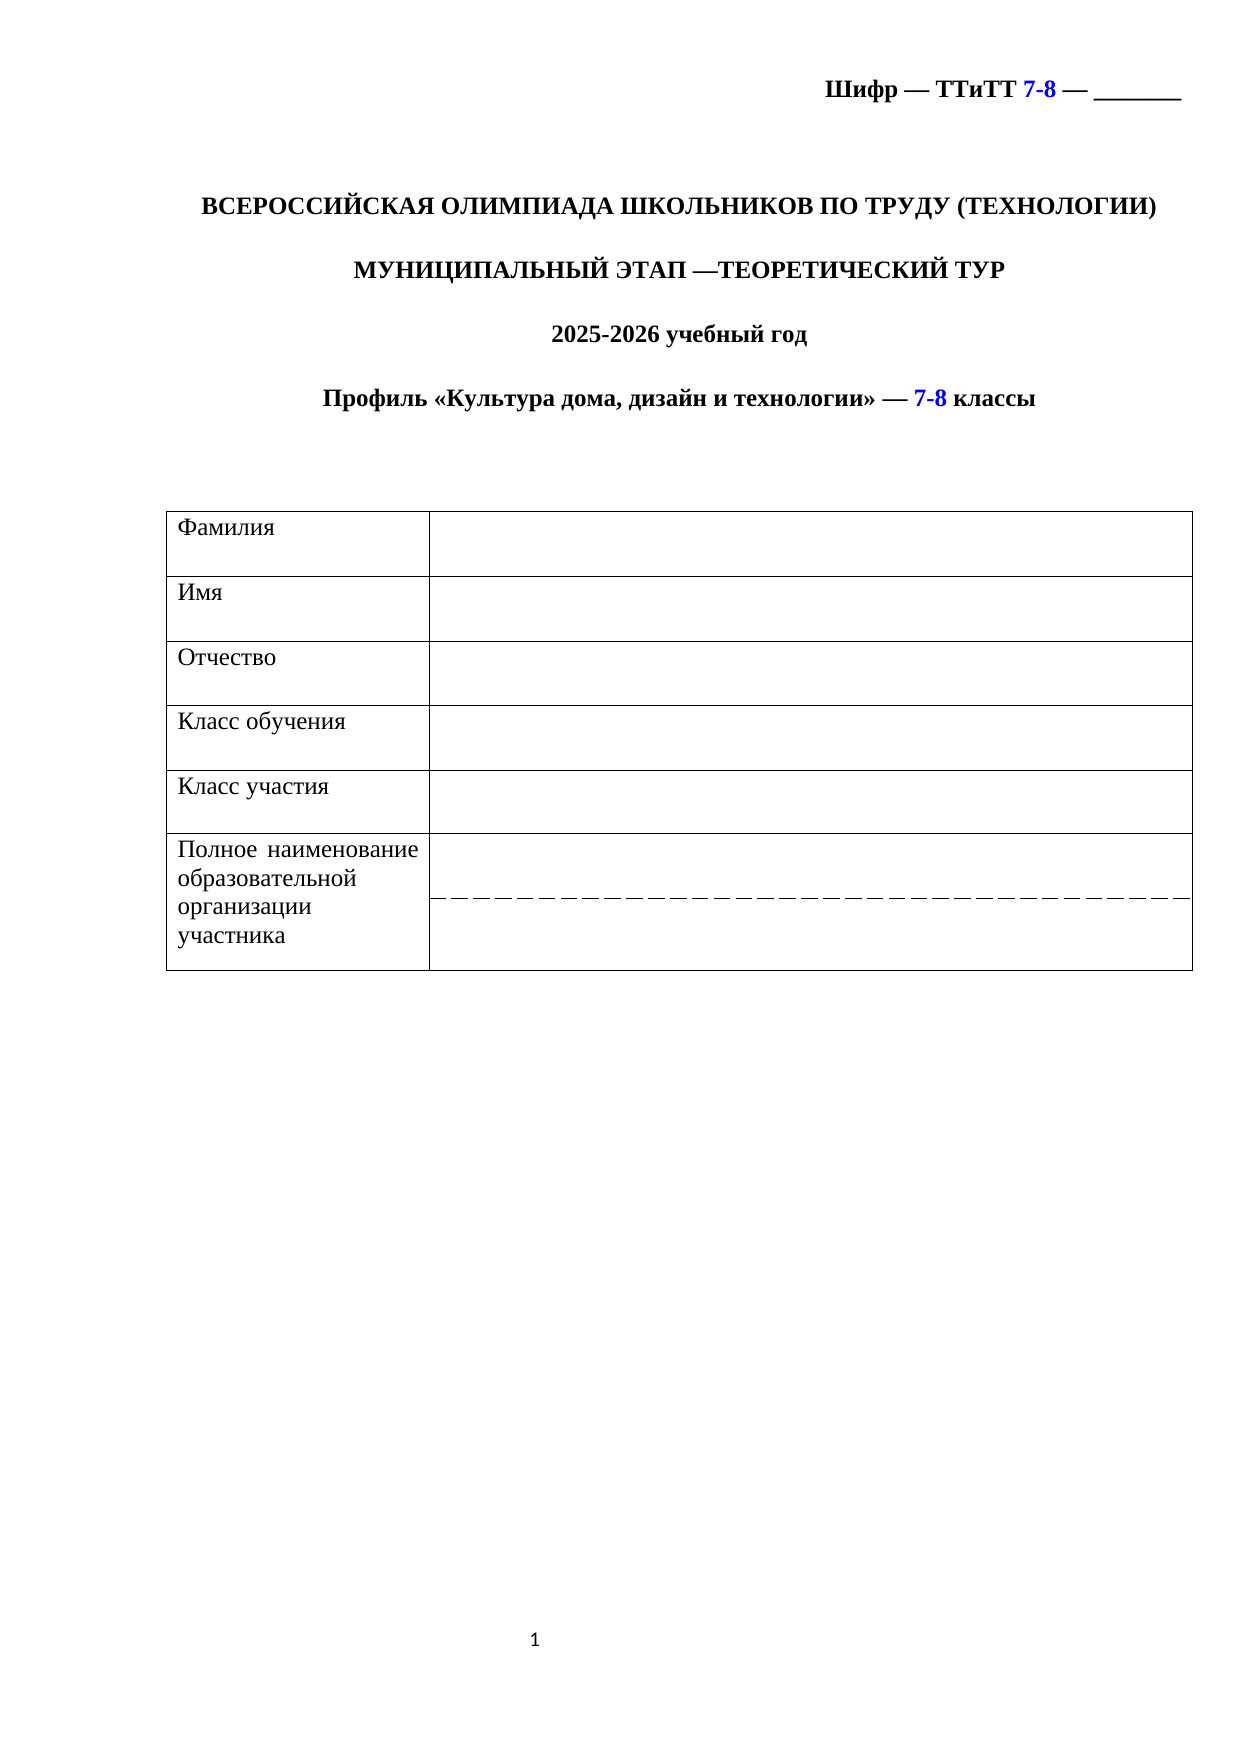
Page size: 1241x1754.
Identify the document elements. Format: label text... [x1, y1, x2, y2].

table_cell [430, 771, 1192, 833]
table_cell Отчество [167, 642, 429, 705]
table_header Фамилия [167, 512, 429, 576]
text 2025-2026 учебный год [177, 319, 1181, 348]
table_header [430, 512, 1192, 576]
text Профиль «Культура дома, дизайн и технологии» ― 7-8 классы [177, 383, 1181, 412]
table_cell [430, 834, 1192, 898]
table_cell Полное наименование образовательной организации участника [167, 834, 429, 970]
table_cell Имя [167, 577, 429, 641]
table_cell Класс участия [167, 771, 429, 833]
text МУНИЦИПАЛЬНЫЙ ЭТАП ―ТЕОРЕТИЧЕСКИЙ ТУР [177, 255, 1181, 284]
text ВСЕРОССИЙСКАЯ ОЛИМПИАДА ШКОЛЬНИКОВ ПО ТРУДУ (ТЕХНОЛОГИИ) [177, 191, 1181, 220]
table_cell [430, 898, 1192, 970]
table_cell Класс обучения [167, 706, 429, 770]
table_cell [430, 577, 1192, 641]
table_cell [430, 642, 1192, 705]
table_cell [430, 706, 1192, 770]
